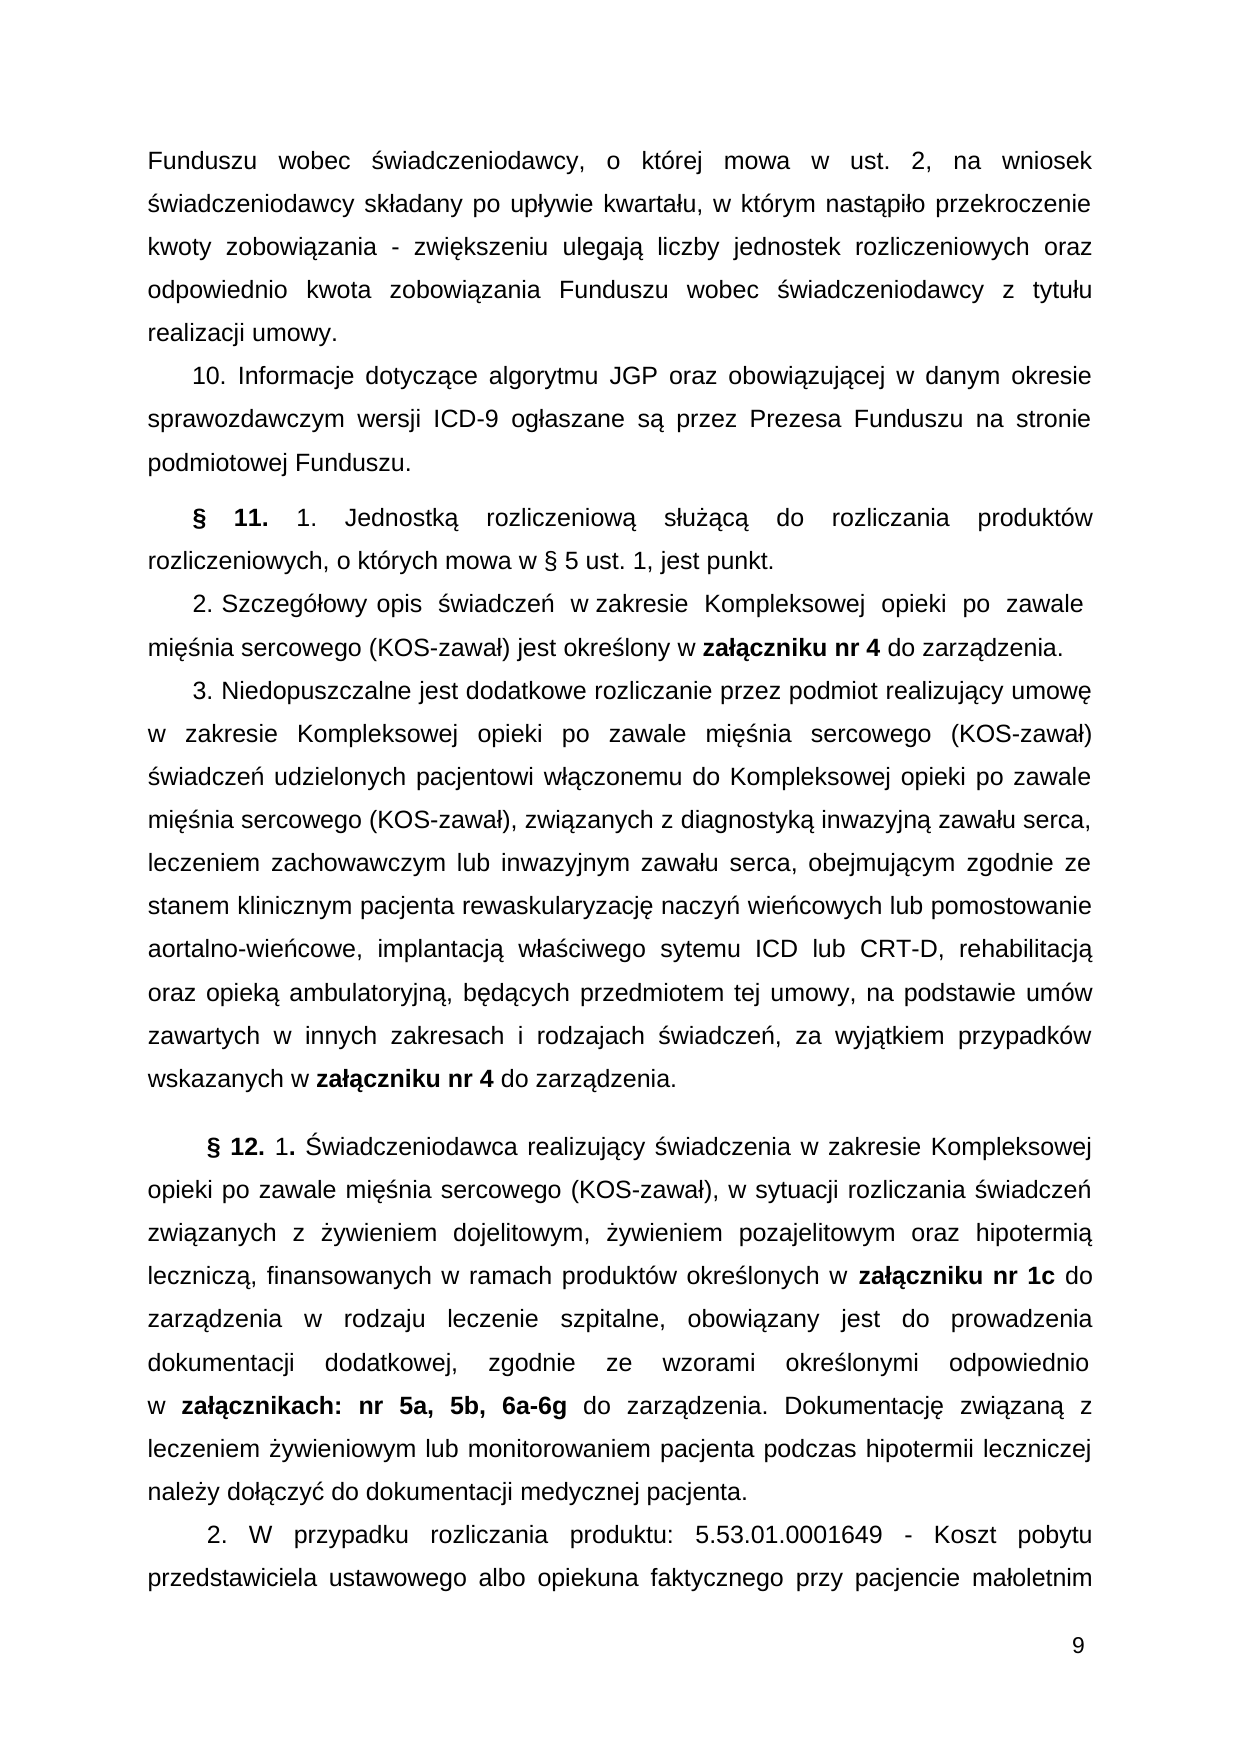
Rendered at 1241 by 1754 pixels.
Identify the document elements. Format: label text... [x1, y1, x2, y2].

list Informacje dotyczące algorytmu JGP oraz obowiązującej w danym okresie sprawozdawczym wersji ICD-9 ogłaszane są przez Prezesa Funduszu na stronie podmiotowej Funduszu. [147, 361, 1093, 476]
list Niedopuszczalne jest dodatkowe rozliczanie przez podmiot realizujący umowę w zakresie Kompleksowej opieki po zawale mięśnia sercowego (KOS-zawał) świadczeń udzielonych pacjentowi włączonemu do Kompleksowej opieki po zawale mięśnia sercowego (KOS-zawał), związanych z diagnostyką inwazyjną zawału serca, leczeniem zachowawczym lub inwazyjnym zawału serca, obejmującym zgodnie ze stanem klinicznym pacjenta rewaskularyzację naczyń wieńcowych lub pomostowanie aortalno-wieńcowe, implantacją właściwego sytemu ICD lub CRT-D, rehabilitacją oraz opieką ambulatoryjną, będących przedmiotem tej umowy, na podstawie umów zawartych w innych zakresach i rodzajach świadczeń, za wyjątkiem przypadków wskazanych w załączniku nr 4 do zarządzenia. [148, 676, 1093, 1093]
list Szczegółowy opis świadczeń w zakresie Kompleksowej opieki po zawale [192, 589, 1105, 618]
text mięśnia sercowego (KOS-zawał) jest określony w załączniku nr 4 do zarządzenia. [148, 633, 1105, 661]
text Funduszu wobec świadczeniodawcy, o której mowa w ust. 2, na wniosek świadczeniodawcy składany po upływie kwartału, w którym nastąpiło przekroczenie kwoty zobowiązania - zwiększeniu ulegają liczby jednostek rozliczeniowych oraz odpowiednio kwota zobowiązania Funduszu wobec świadczeniodawcy z tytułu realizacji umowy. [147, 146, 1093, 347]
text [147, 1520, 1093, 1592]
text § 11. 1. Jednostką rozliczeniową służącą do rozliczania produktów rozliczeniowych, o których mowa w § 5 ust. 1, jest punkt. [148, 503, 1093, 575]
text § 12. 1. Świadczeniodawca realizujący świadczenia w zakresie Kompleksowej opieki po zawale mięśnia sercowego (KOS-zawał), w sytuacji rozliczania świadczeń związanych z żywieniem dojelitowym, żywieniem pozajelitowym oraz hipotermią leczniczą, finansowanych w ramach produktów określonych w załączniku nr 1c do zarządzenia w rodzaju leczenie szpitalne, obowiązany jest do prowadzenia dokumentacji dodatkowej, zgodnie ze wzorami określonymi odpowiednio w załącznikach: nr 5a, 5b, 6a-6g do zarządzenia. Dokumentację związaną z leczeniem żywieniowym lub monitorowaniem pacjenta podczas hipotermii leczniczej należy dołączyć do dokumentacji medycznej pacjenta. [147, 1132, 1093, 1506]
